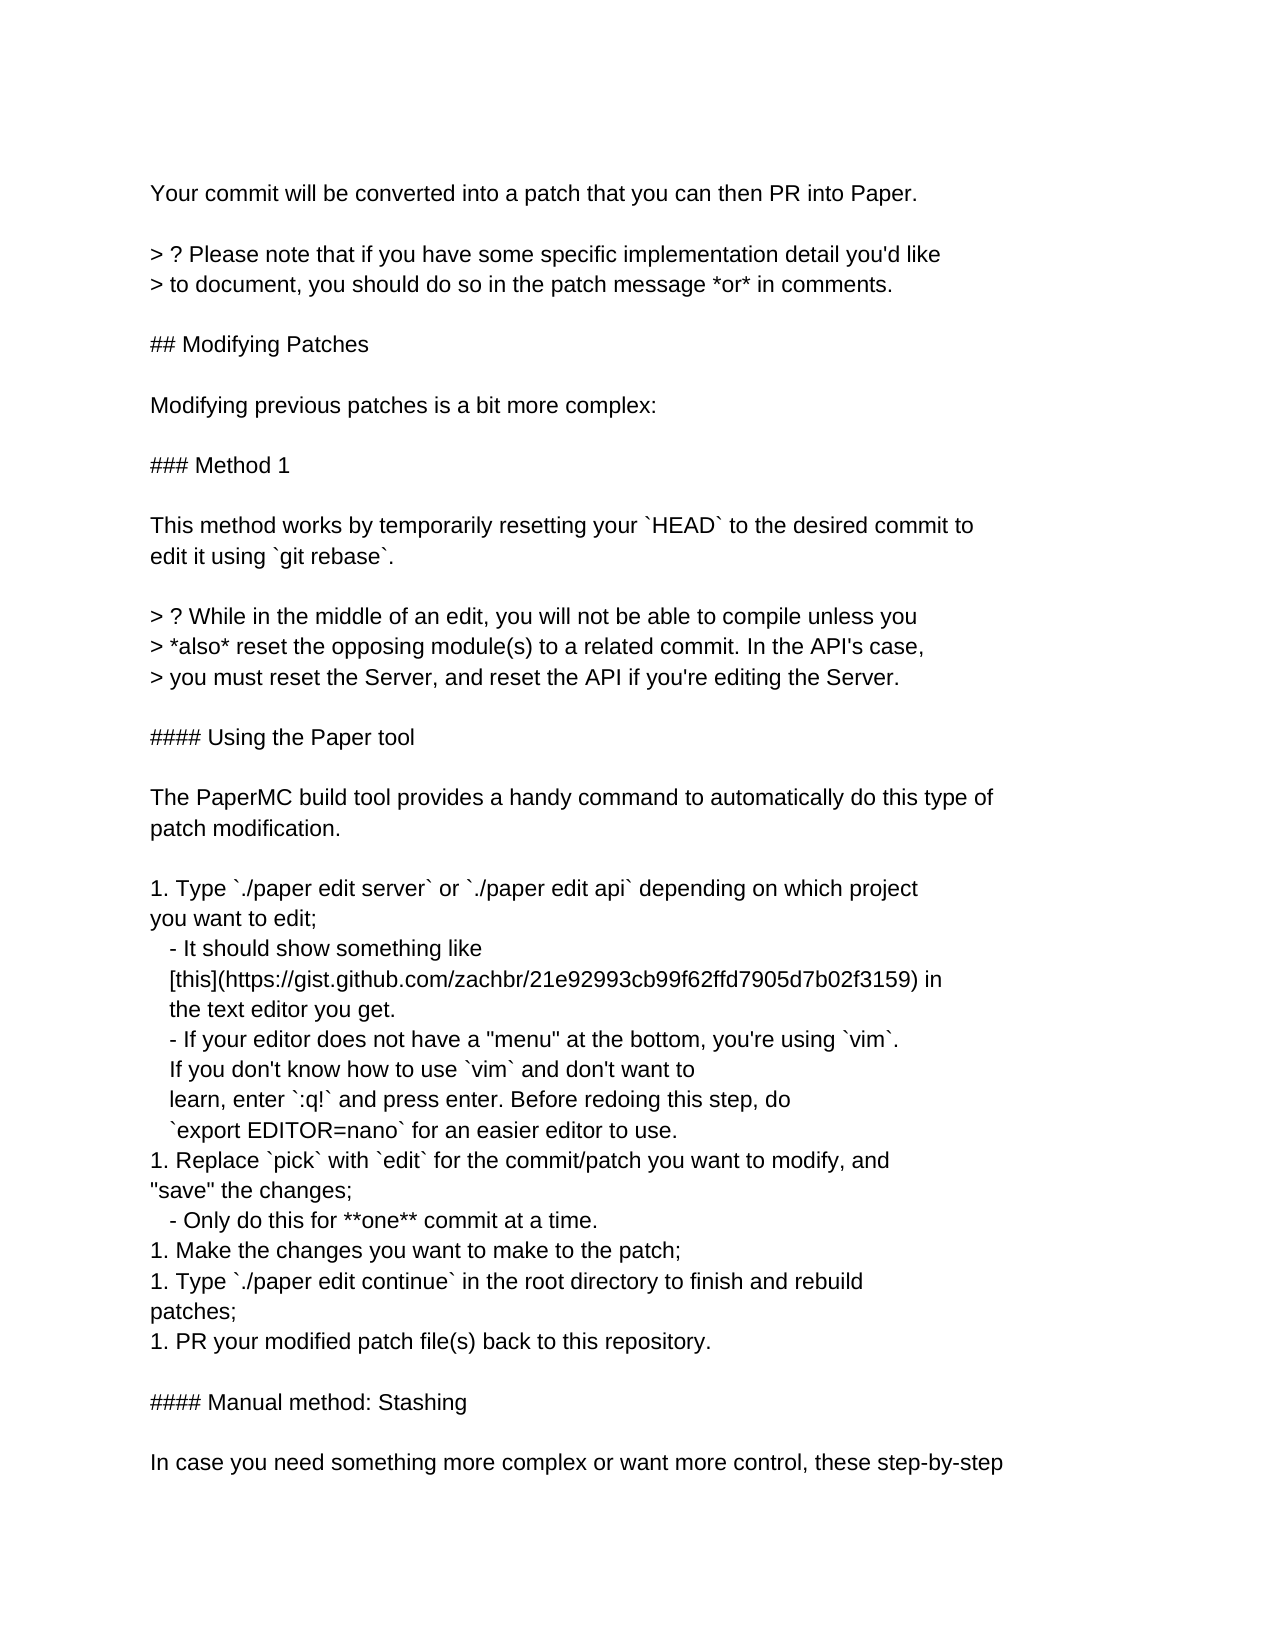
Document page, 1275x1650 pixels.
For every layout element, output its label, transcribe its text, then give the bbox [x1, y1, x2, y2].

text ### Method 1 [150, 452, 1125, 478]
text > ? Please note that if you have some specific implementation detail you'd like [150, 241, 1125, 267]
text This method works by temporarily resetting your `HEAD` to the desired commit to [150, 512, 1125, 539]
text learn, enter `:q!` and press enter. Before redoing this step, do [150, 1086, 1125, 1113]
text #### Using the Paper tool [150, 724, 1125, 750]
text 1. PR your modified patch file(s) back to this repository. [150, 1328, 1125, 1354]
text the text editor you get. [150, 996, 1125, 1022]
text - It should show something like [150, 935, 1125, 962]
text 1. Make the changes you want to make to the patch; [150, 1237, 1125, 1264]
text - Only do this for **one** commit at a time. [150, 1207, 1125, 1234]
text > ? While in the middle of an edit, you will not be able to compile unless you [150, 603, 1125, 629]
text In case you need something more complex or want more control, these step-by-step [150, 1449, 1125, 1475]
text 1. Type `./paper edit server` or `./paper edit api` depending on which project [150, 875, 1125, 901]
text Your commit will be converted into a patch that you can then PR into Paper. [150, 180, 1125, 207]
text #### Manual method: Stashing [150, 1388, 1125, 1415]
text you want to edit; [150, 905, 1125, 932]
text "save" the changes; [150, 1177, 1125, 1203]
text The PaperMC build tool provides a handy command to automatically do this type of [150, 784, 1125, 811]
text 1. Type `./paper edit continue` in the root directory to finish and rebuild [150, 1268, 1125, 1294]
text 1. Replace `pick` with `edit` for the commit/patch you want to modify, and [150, 1147, 1125, 1173]
text patch modification. [150, 814, 1125, 841]
text [this](https://gist.github.com/zachbr/21e92993cb99f62ffd7905d7b02f3159) in [150, 966, 1125, 992]
text If you don't know how to use `vim` and don't want to [150, 1056, 1125, 1083]
text ## Modifying Patches [150, 331, 1125, 358]
text > to document, you should do so in the patch message *or* in comments. [150, 271, 1125, 297]
text patches; [150, 1298, 1125, 1324]
text - If your editor does not have a "menu" at the bottom, you're using `vim`. [150, 1026, 1125, 1052]
text edit it using `git rebase`. [150, 543, 1125, 569]
text > *also* reset the opposing module(s) to a related commit. In the API's case, [150, 633, 1125, 660]
text `export EDITOR=nano` for an easier editor to use. [150, 1117, 1125, 1143]
text Modifying previous patches is a bit more complex: [150, 392, 1125, 418]
text > you must reset the Server, and reset the API if you're editing the Server. [150, 663, 1125, 690]
